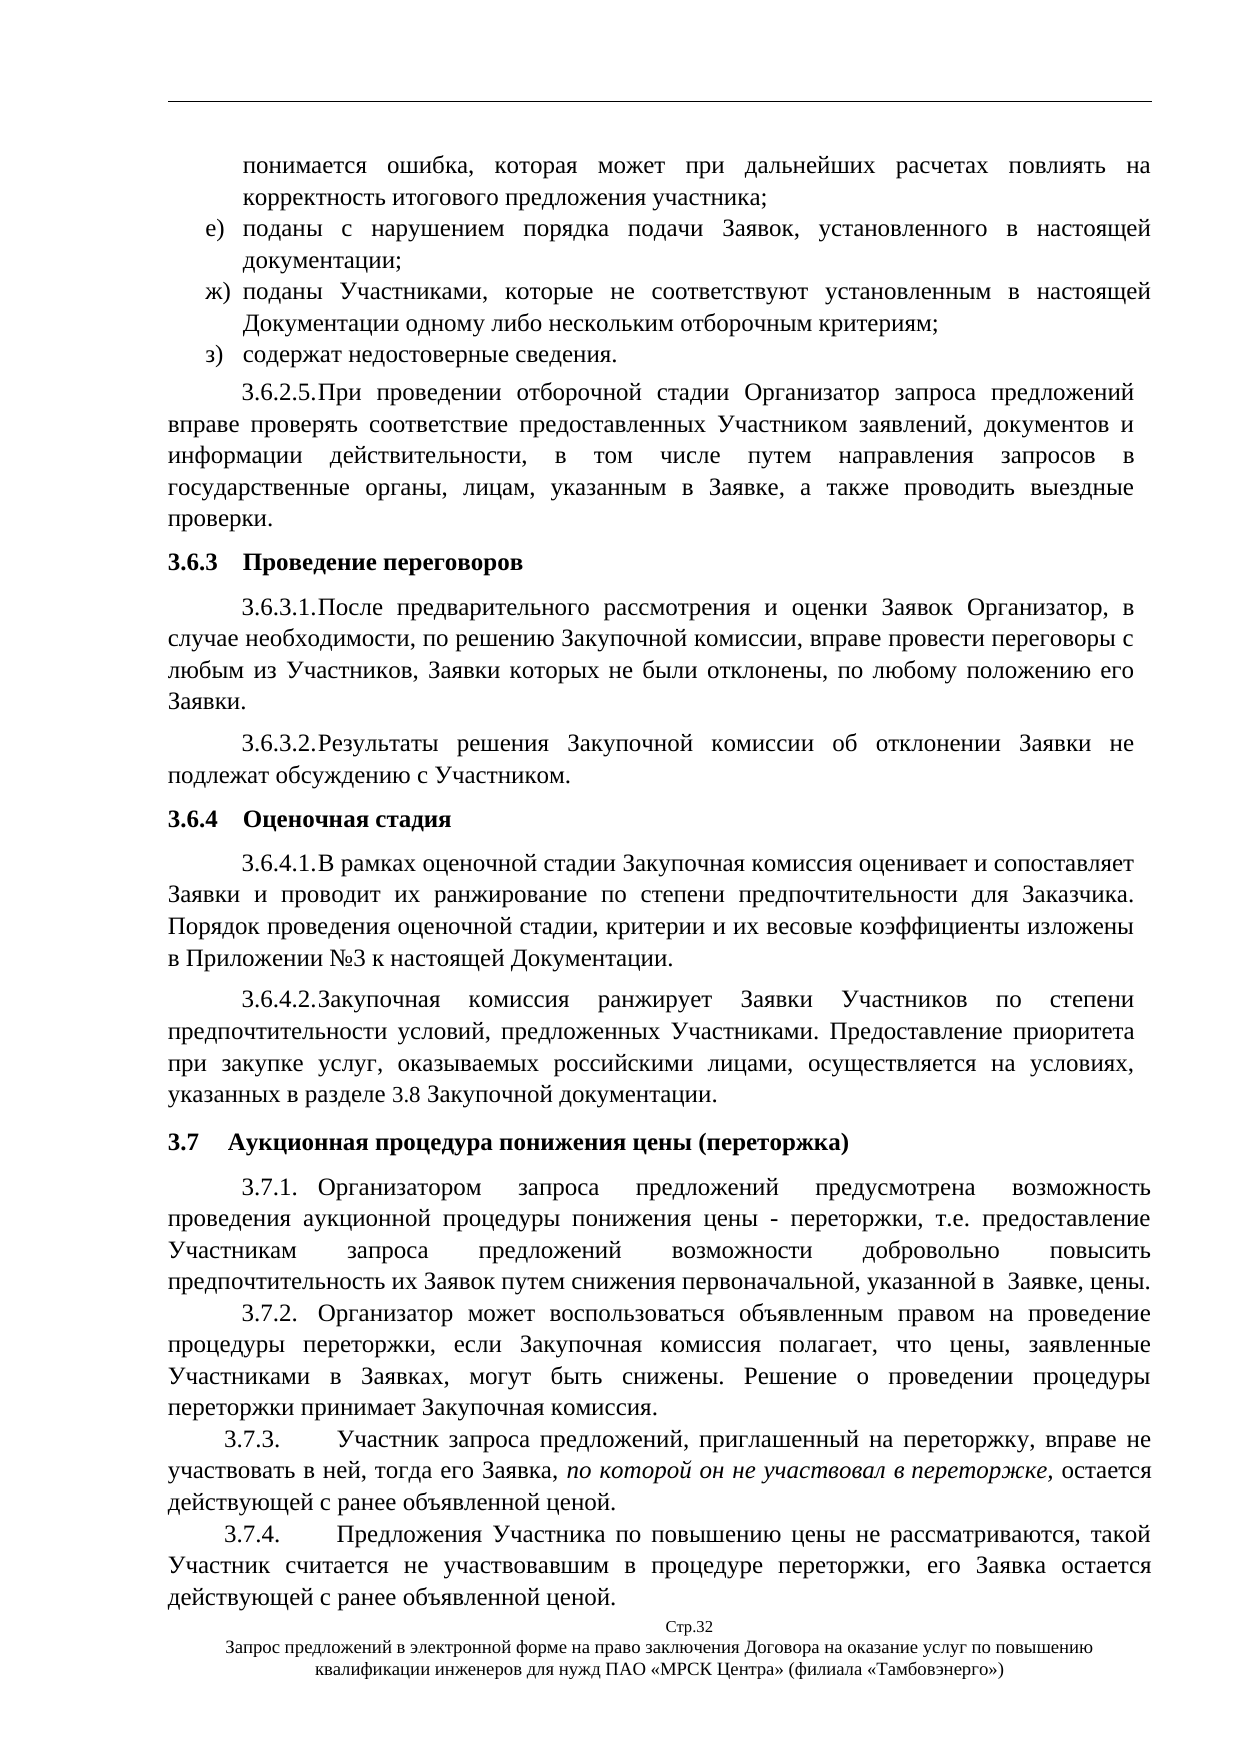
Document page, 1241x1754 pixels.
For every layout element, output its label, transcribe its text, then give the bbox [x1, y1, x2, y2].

list содержат недостоверные сведения. [205, 339, 1152, 368]
list Организатор может воспользоваться объявленным правом на проведение процедуры переторжки, если Закупочная комиссия полагает, что цены, заявленные Участниками в Заявках, могут быть снижены. Решение о проведении процедуры переторжки принимает Закупочная комиссия. [168, 1298, 1152, 1421]
subtitle Проведение переговоров [168, 547, 1152, 576]
list Закупочная комиссия ранжирует Заявки Участников по степени предпочтительности условий, предложенных Участниками. Предоставление приоритета при закупке услуг, оказываемых российскими лицами, осуществляется на условиях, указанных в разделе 3.8 Закупочной документации. [168, 984, 1135, 1108]
list Результаты решения Закупочной комиссии об отклонении Заявки не подлежат обсуждению с Участником. [168, 728, 1135, 788]
list После предварительного рассмотрения и оценки Заявок Организатор, в случае необходимости, по решению Закупочной комиссии, вправе провести переговоры с любым из Участников, Заявки которых не были отклонены, по любому положению его Заявки. [168, 592, 1135, 715]
list В рамках оценочной стадии Закупочная комиссия оценивает и сопоставляет Заявки и проводит их ранжирование по степени предпочтительности для Заказчика. Порядок проведения оценочной стадии, критерии и их весовые коэффициенты изложены в Приложении №3 к настоящей Документации. [168, 848, 1135, 971]
subtitle Оценочная стадия [168, 804, 1152, 833]
subtitle Аукционная процедура понижения цены (переторжка) [168, 1127, 1152, 1156]
list поданы Участниками, которые не соответствуют установленным в настоящей Документации одному либо нескольким отборочным критериям; [205, 276, 1152, 337]
list При проведении отборочной стадии Организатор запроса предложений вправе проверять соответствие предоставленных Участником заявлений, документов и информации действительности, в том числе путем направления запросов в государственные органы, лицам, указанным в Заявке, а также проводить выездные проверки. [168, 377, 1135, 532]
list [205, 150, 1152, 210]
list Организатором запроса предложений предусмотрена возможность проведения аукционной процедуры понижения цены - переторжки, т.е. предоставление Участникам запроса предложений возможности добровольно повысить предпочтительность их Заявок путем снижения первоначальной, указанной в Заявке, цены. [168, 1172, 1152, 1295]
list Предложения Участника по повышению цены не рассматриваются, такой Участник считается не участвовавшим в процедуре переторжки, его Заявка остается действующей с ранее объявленной ценой. [168, 1519, 1152, 1611]
list поданы с нарушением порядка подачи Заявок, установленного в настоящей документации; [205, 213, 1152, 273]
list Участник запроса предложений, приглашенный на переторжку, вправе не участвовать в ней, тогда его Заявка, по которой он не участвовал в переторжке, остается действующей с ранее объявленной ценой. [168, 1424, 1152, 1516]
